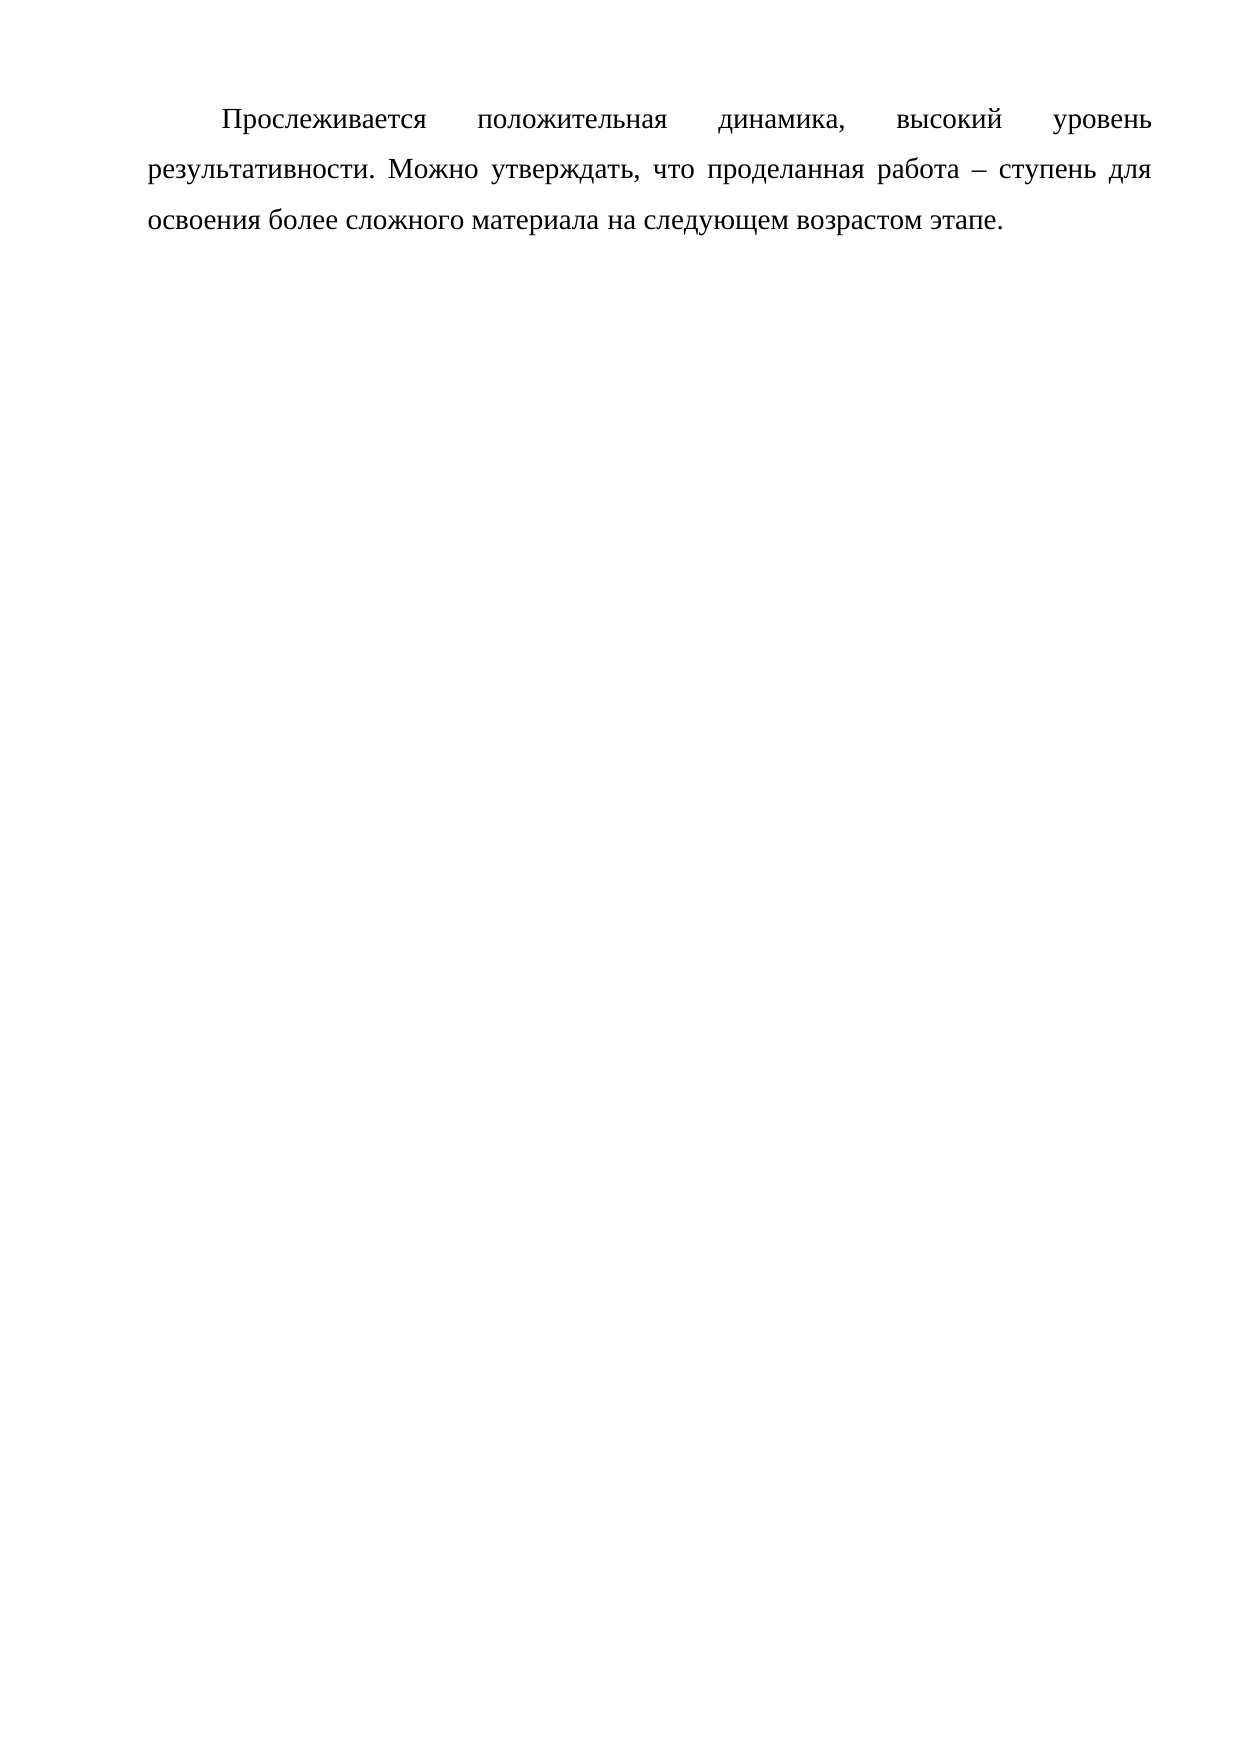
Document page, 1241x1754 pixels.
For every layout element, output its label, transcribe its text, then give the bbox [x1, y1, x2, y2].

text Прослеживается положительная динамика, высокий уровень результативности. Можно утверждать, что проделанная работа – ступень для освоения более сложного материала на следующем возрастом этапе. [147, 101, 1152, 236]
